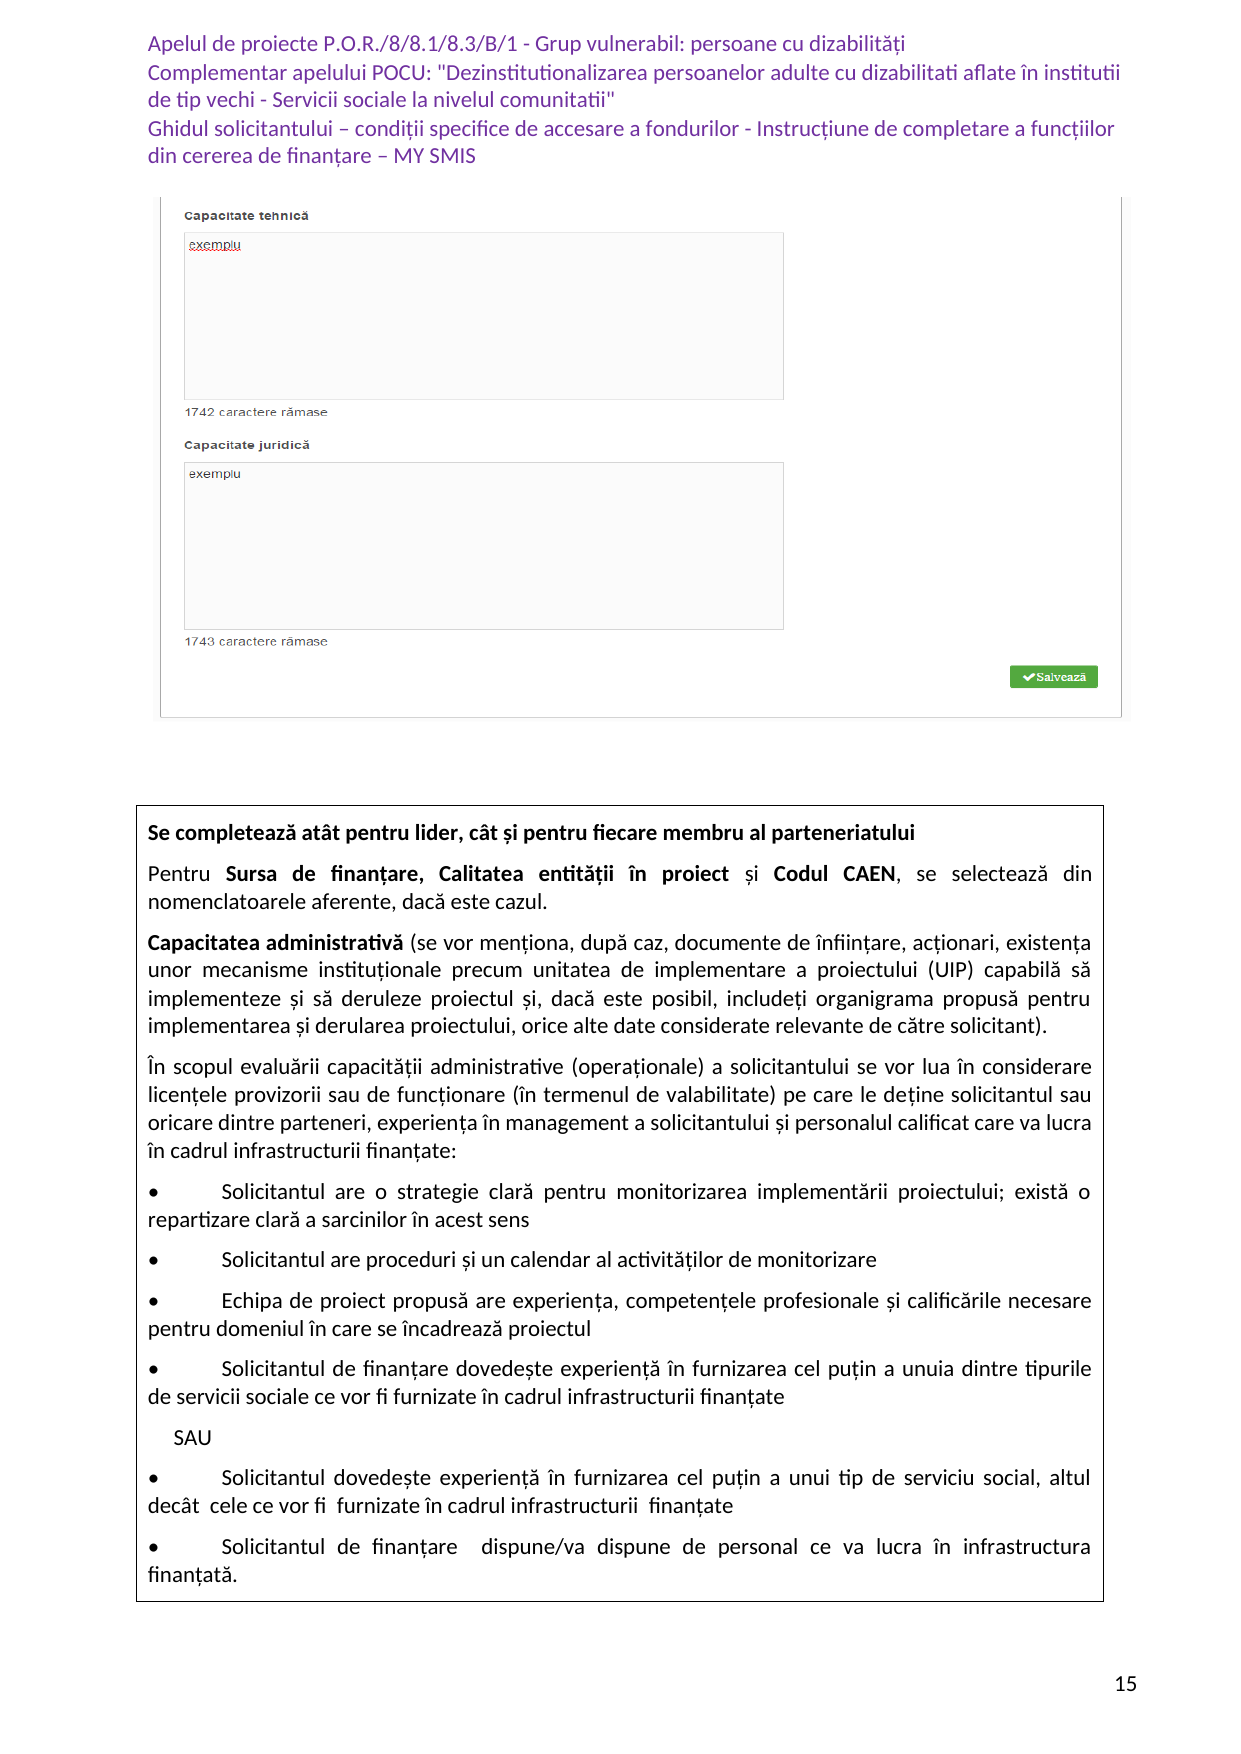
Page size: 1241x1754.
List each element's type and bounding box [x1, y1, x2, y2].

table_header [137, 806, 1103, 1601]
picture [150, 197, 1135, 793]
